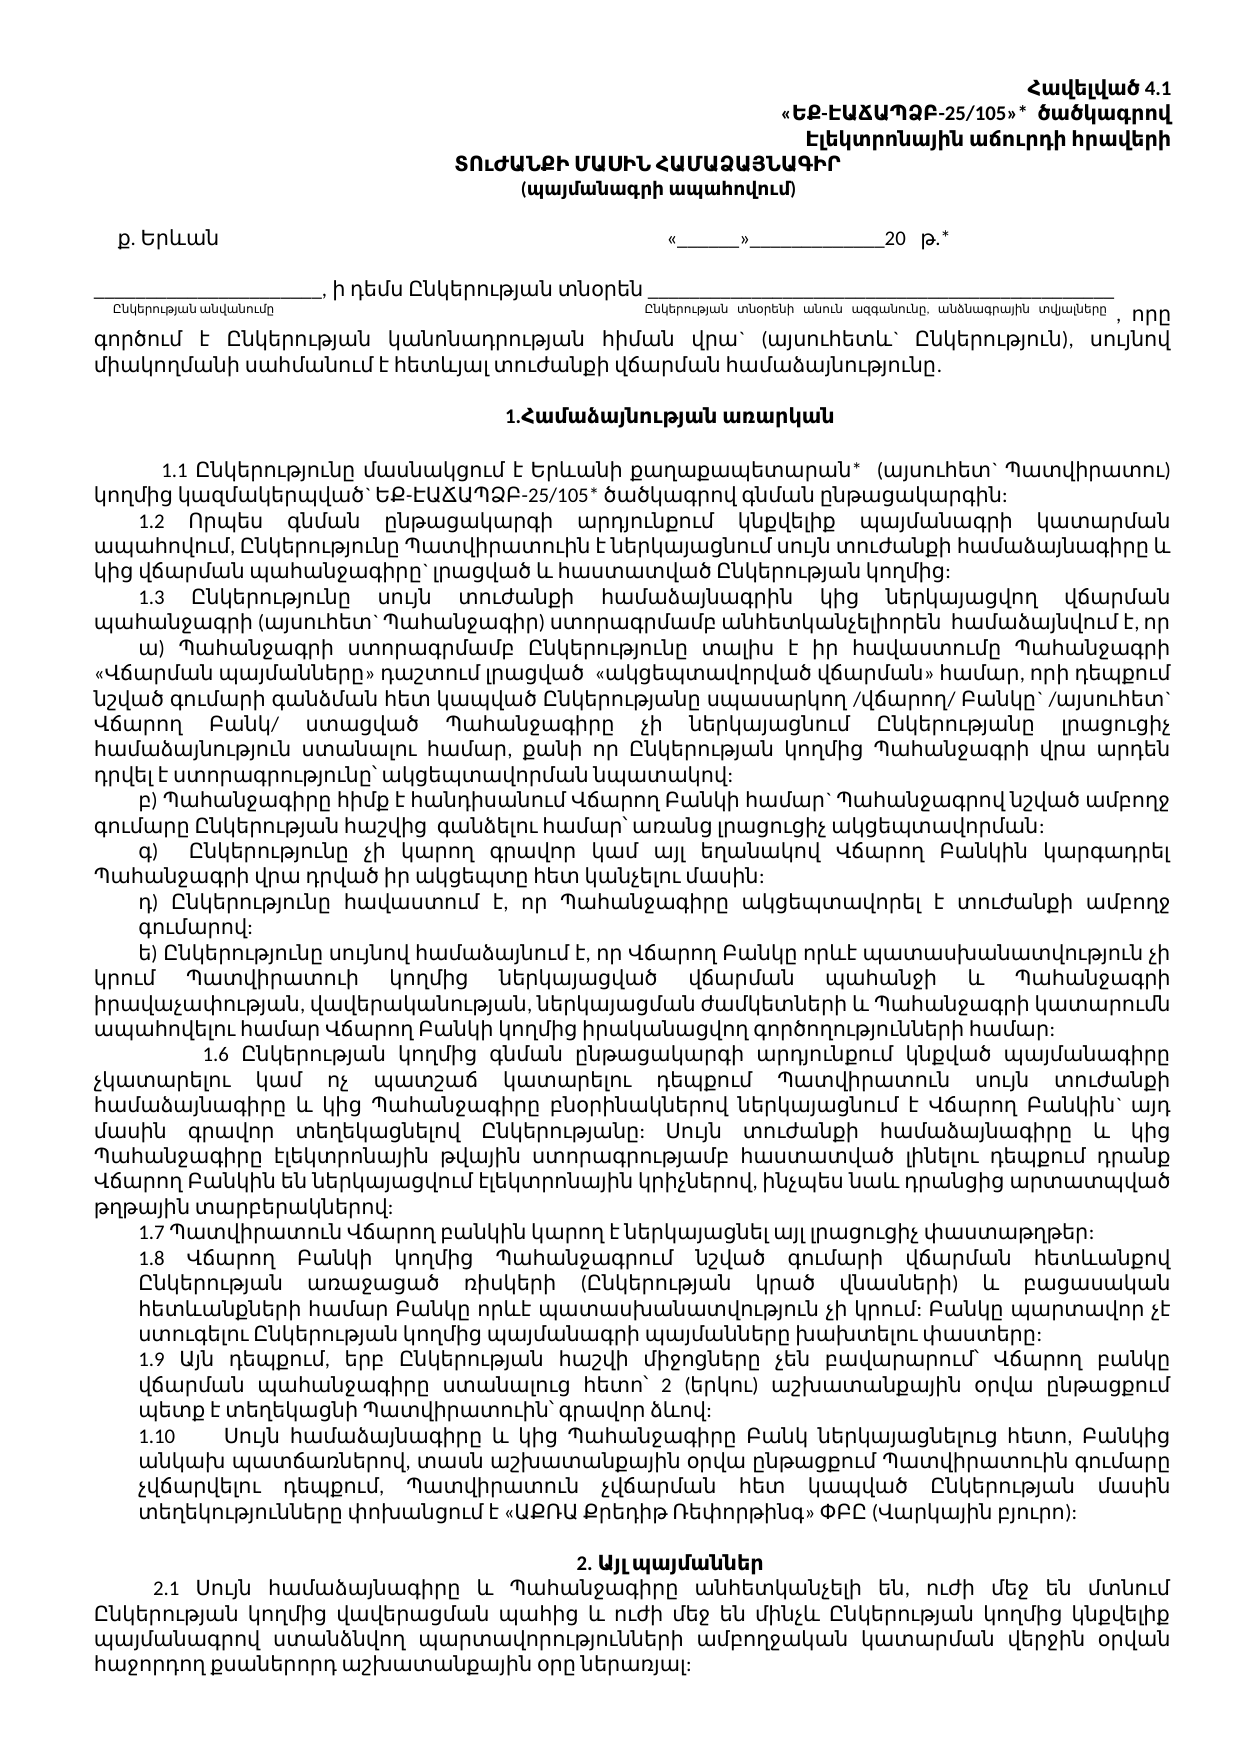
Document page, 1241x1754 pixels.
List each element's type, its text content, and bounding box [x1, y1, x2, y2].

text ______________________, ի դեմս Ընկերության տնօրեն _____________________________________________ [94, 276, 1171, 301]
text ե) Ընկերությունը սույնով համաձայնում է, որ Վճարող Բանկը որևէ պատասխանատվություն չի կրում Պատվիրատուի կողմից ներկայացված վճարման պահանջի և Պահանջագրի իրավաչափության, վավերականության, ներկայացման ժամկետների և Պահանջագրի կատարումն ապահովելու համար Վճարող Բանկի կողմից իրականացվող գործողությունների համար: [94, 940, 1171, 1042]
text «ԵՔ-ԷԱՃԱՊՁԲ-25/105»* ծածկագրով [94, 100, 1171, 126]
text 2.1 Սույն համաձայնագիրը և Պահանջագիրը անհետկանչելի են, ուժի մեջ են մտնում Ընկերության կողմից վավերացման պահից և ուժի մեջ են մինչև Ընկերության կողմից կնքվելիք պայմանագրով ստանձնվող պարտավորությունների ամբողջական կատարման վերջին օրվան հաջորդող քսաներորդ աշխատանքային օրը ներառյալ: [94, 1575, 1171, 1677]
text 1.10 Սույն համաձայնագիրը և կից Պահանջագիրը Բանկ ներկայացնելուց հետո, Բանկից անկախ պատճառներով, տասն աշխատանքային օրվա ընթացքում Պատվիրատուին գումարը չվճարվելու դեպքում, Պատվիրատուն չվճարման հետ կապված Ընկերության մասին տեղեկությունները փոխանցում է «ԱՔՌԱ Քրեդիթ Ռեփորթինգ» ՓԲԸ (Վարկային բյուրո): [138, 1423, 1171, 1524]
text 1.3 Ընկերությունը սույն տուժանքի համաձայնագրին կից ներկայացվող վճարման պահանջագրի (այսուհետ` Պահանջագիր) ստորագրմամբ անհետկանչելիորեն համաձայնվում է, որ [94, 584, 1171, 635]
text դ) Ընկերությունը հավաստում է, որ Պահանջագիրը ակցեպտավորել է տուժանքի ամբողջ գումարով: [138, 889, 1171, 940]
text 1.7 Պատվիրատուն Վճարող բանկին կարող է ներկայացնել այլ լրացուցիչ փաստաթղթեր: [138, 1219, 1171, 1245]
text 1.6 Ընկերության կողմից գնման ընթացակարգի արդյունքում կնքված պայմանագիրը չկատարելու կամ ոչ պատշաճ կատարելու դեպքում Պատվիրատուն սույն տուժանքի համաձայնագիրը և կից Պահանջագիրը բնօրինակներով ներկայացնում է Վճարող Բանկին` այդ մասին գրավոր տեղեկացնելով Ընկերությանը: Սույն տուժանքի համաձայնագիրը և կից Պահանջագիրը էլեկտրոնային թվային ստորագրությամբ հաստատված լինելու դեպքում դրանք Վճարող Բանկին են ներկայացվում էլեկտրոնային կրիչներով, ինչպես նաև դրանցից արտատպված թղթային տարբերակներով: [94, 1042, 1171, 1219]
text ՏՈւԺԱՆՔԻ ՄԱՍԻՆ ՀԱՄԱՁԱՅՆԱԳԻՐ [94, 151, 1171, 177]
text 1.Համաձայնության առարկան [169, 403, 1171, 428]
text (պայմանագրի ապահովում) [94, 177, 1171, 199]
text 1.8 Վճարող Բանկի կողմից Պահանջագրում նշված գումարի վճարման հետևանքով Ընկերության առաջացած ռիսկերի (Ընկերության կրած վնասների) և բացասական հետևանքների համար Բանկը որևէ պատասխանատվություն չի կրում: Բանկը պարտավոր չէ ստուգելու Ընկերության կողմից պայմանագրի պայմանները խախտելու փաստերը: [138, 1245, 1171, 1347]
text ք. Երևան «______»_____________20 թ.* [94, 225, 1171, 250]
text Հավելված 4.1 [94, 75, 1171, 100]
text 1.1 Ընկերությունը մասնակցում է Երևանի քաղաքապետարան* (այսուհետ` Պատվիրատու) կողմից կազմակերպված` ԵՔ-ԷԱՃԱՊՁԲ-25/105* ծածկագրով գնման ընթացակարգին: [94, 457, 1171, 508]
text 1.9 Այն դեպքում, երբ Ընկերության հաշվի միջոցները չեն բավարարում՝ Վճարող բանկը վճարման պահանջագիրը ստանալուց հետո՝ 2 (երկու) աշխատանքային օրվա ընթացքում պետք է տեղեկացնի Պատվիրատուին՝ գրավոր ձևով: [138, 1347, 1171, 1423]
text 1.2 Որպես գնման ընթացակարգի արդյունքում կնքվելիք պայմանագրի կատարման ապահովում, Ընկերությունը Պատվիրատուին է ներկայացնում սույն տուժանքի համաձայնագիրը և կից վճարման պահանջագիրը` լրացված և հաստատված Ընկերության կողմից: [94, 508, 1171, 584]
text գ) Ընկերությունը չի կարող գրավոր կամ այլ եղանակով Վճարող Բանկին կարգադրել Պահանջագրի վրա դրված իր ակցեպտը հետ կանչելու մասին: [94, 838, 1171, 889]
text Ընկերության անվանումը Ընկերության տնօրենի անուն ազգանունը, անձնագրային տվյալները , որը գործում է Ընկերության կանոնադրության հիման վրա` (այսուհետև` Ընկերություն), սույնով միակողմանի սահմանում է հետևյալ տուժանքի վճարման համաձայնությունը. [94, 301, 1171, 377]
text ա) Պահանջագրի ստորագրմամբ Ընկերությունը տալիս է իր հավաստումը Պահանջագրի «Վճարման պայմանները» դաշտում լրացված «ակցեպտավորված վճարման» համար, որի դեպքում նշված գումարի գանձման հետ կապված Ընկերությանը սպասարկող /վճարող/ Բանկը` /այսուհետ` Վճարող Բանկ/ ստացված Պահանջագիրը չի ներկայացնում Ընկերությանը լրացուցիչ համաձայնություն ստանալու համար, քանի որ Ընկերության կողմից Պահանջագրի վրա արդեն դրվել է ստորագրությունը՝ ակցեպտավորման նպատակով: [94, 635, 1171, 787]
text բ) Պահանջագիրը հիմք է հանդիսանում Վճարող Բանկի համար` Պահանջագրով նշված ամբողջ գումարը Ընկերության հաշվից գանձելու համար՝ առանց լրացուցիչ ակցեպտավորման: [94, 787, 1171, 838]
text Էլեկտրոնային աճուրդի հրավերի [94, 126, 1171, 151]
text 2. Այլ պայմաններ [169, 1550, 1171, 1575]
